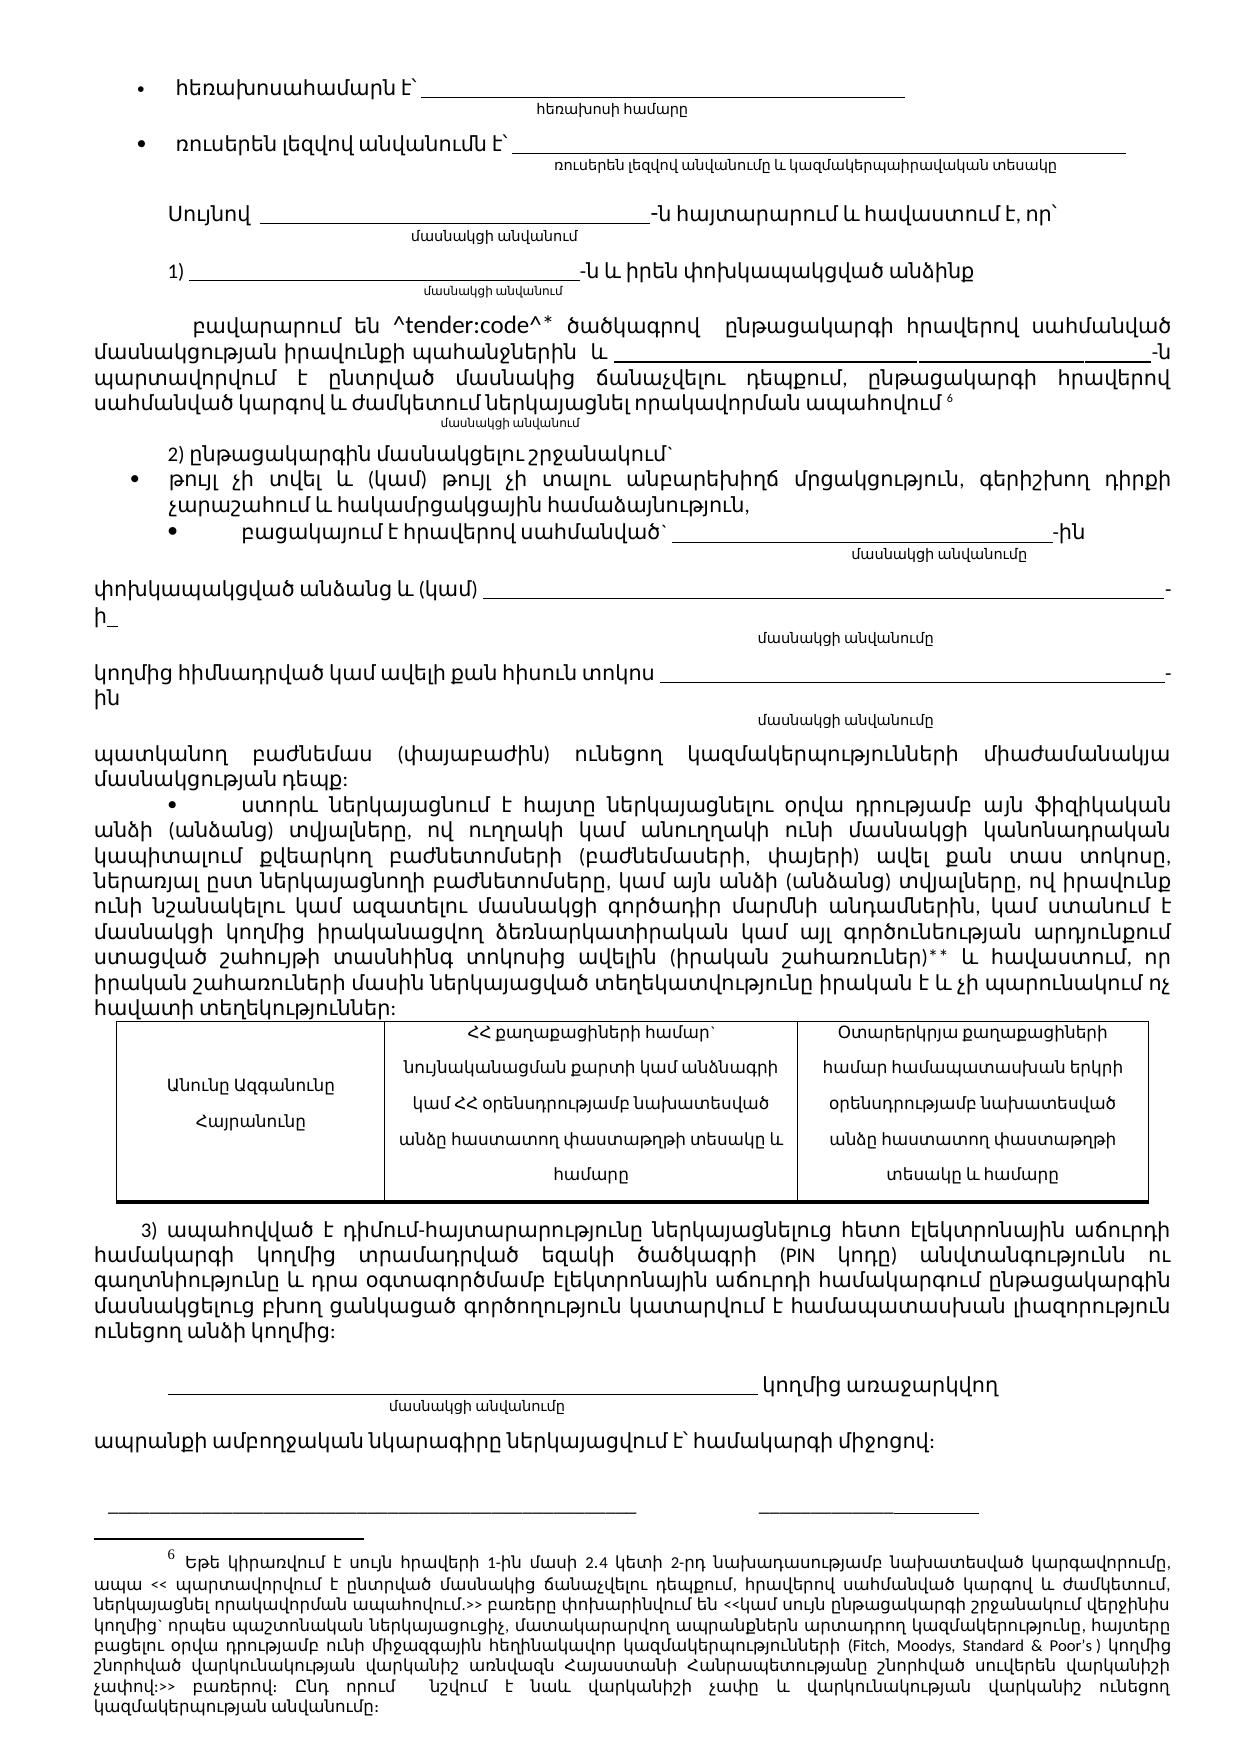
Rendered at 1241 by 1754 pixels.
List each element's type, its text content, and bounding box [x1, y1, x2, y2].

text 1) -ն և իրեն փոխկապակցված անձինք [94, 258, 1171, 283]
text մասնակցի անվանում [94, 416, 1171, 441]
list ստորև ներկայացնում է հայտը ներկայացնելու օրվա դրությամբ այն ֆիզիկական անձի (անձանց) տվյալները, ով ուղղակի կամ անուղղակի ունի մասնակցի կանոնադրական կապիտալում քվեարկող բաժնետոմսերի (բաժնեմասերի, փայերի) ավել քան տաս տոկոսը, ներառյալ ըստ ներկայացնողի բաժնետոմսերը, կամ այն անձի (անձանց) տվյալները, ով իրավունք ունի նշանակելու կամ ազատելու մասնակցի գործադիր մարմնի անդամներին, կամ ստանում է մասնակցի կողմից իրականացվող ձեռնարկատիրական կամ այլ գործունեության արդյունքում ստացված շահույթի տասնհինգ տոկոսից ավելին (իրական շահառուներ)** և հավաստում, որ իրական շահառուների մասին ներկայացված տեղեկատվությունը իրական է և չի պարունակում ոչ հավատի տեղեկություններ: [94, 792, 1171, 1021]
text մասնակցի անվանումը [94, 545, 1171, 576]
table_header ՀՀ քաղաքացիների համար` նույնականացման քարտի կամ անձնագրի կամ ՀՀ օրենսդրությամբ նախատեսված անձը հաստատող փաստաթղթի տեսակը և համարը [385, 1022, 797, 1200]
list ռուսերեն լեզվով անվանումն է՝ [138, 131, 1171, 156]
text ռուսերեն լեզվով անվանումը և կազմակերպաիրավական տեսակը [94, 156, 1171, 187]
text պատկանող բաժնեմաս (փայաբաժին) ունեցող կազմակերպությունների միաժամանակյա մասնակցության դեպք: [94, 741, 1171, 792]
text մասնակցի անվանում [94, 283, 1171, 309]
text փոխկապակցված անձանց և (կամ) -ի [94, 576, 1171, 629]
text մասնակցի անվանումը [94, 1397, 1171, 1428]
list թույլ չի տվել և (կամ) թույլ չի տալու անբարեխիղճ մրցակցություն, գերիշխող դիրքի չարաշահում և հակամրցակցային համաձայնություն, [131, 467, 1171, 517]
table_header Օտարերկրյա քաղաքացիների համար համապատասխան երկրի օրենսդրությամբ նախատեսված անձը հաստատող փաստաթղթի տեսակը և համարը [798, 1022, 1148, 1200]
text մասնակցի անվանումը [94, 629, 1171, 660]
text ___________________________________________________ _____________ [108, 1491, 1171, 1517]
list հեռախոսահամարն է՝ [138, 75, 1171, 100]
text 3) ապահովված է դիմում-հայտարարությունը ներկայացնելուց հետո էլեկտրոնային աճուրդի համակարգի կողմից տրամադրված եզակի ծածկագրի (PIN կոդը) անվտանգությունն ու գաղտնիությունը և դրա օգտագործմամբ էլեկտրոնային աճուրդի համակարգում ընթացակարգին մասնակցելուց բխող ցանկացած գործողություն կատարվում է համապատասխան լիազորություն ունեցող անձի կողմից: [94, 1217, 1171, 1344]
text Սույնով -ն հայտարարում և հավաստում է, որ՝ [94, 197, 1171, 228]
table_header Անունը Ազգանունը Հայրանունը [117, 1022, 384, 1200]
text մասնակցի անվանումը [94, 711, 1171, 741]
text 2) ընթացակարգին մասնակցելու շրջանակում` [94, 441, 1171, 467]
text բավարարում են ^tender:code^* ծածկագրով ընթացակարգի հրավերով սահմանված մասնակցության իրավունքի պահանջներին և -ն պարտավորվում է ընտրված մասնակից ճանաչվելու դեպքում, ընթացակարգի հրավերով սահմանված կարգով և ժամկետում ներկայացնել որակավորման ապահովում [94, 309, 1171, 416]
text կողմից առաջարկվող [94, 1372, 1171, 1397]
text ապրանքի ամբողջական նկարագիրը ներկայացվում է՝ համակարգի միջոցով: [94, 1428, 1171, 1453]
list բացակայում է հրավերով սահմանված` -ին [94, 517, 1171, 545]
text հեռախոսի համարը [462, 100, 1171, 131]
text մասնակցի անվանում [94, 228, 1171, 258]
text կողմից հիմնադրված կամ ավելի քան հիսուն տոկոս -ին [94, 660, 1171, 711]
